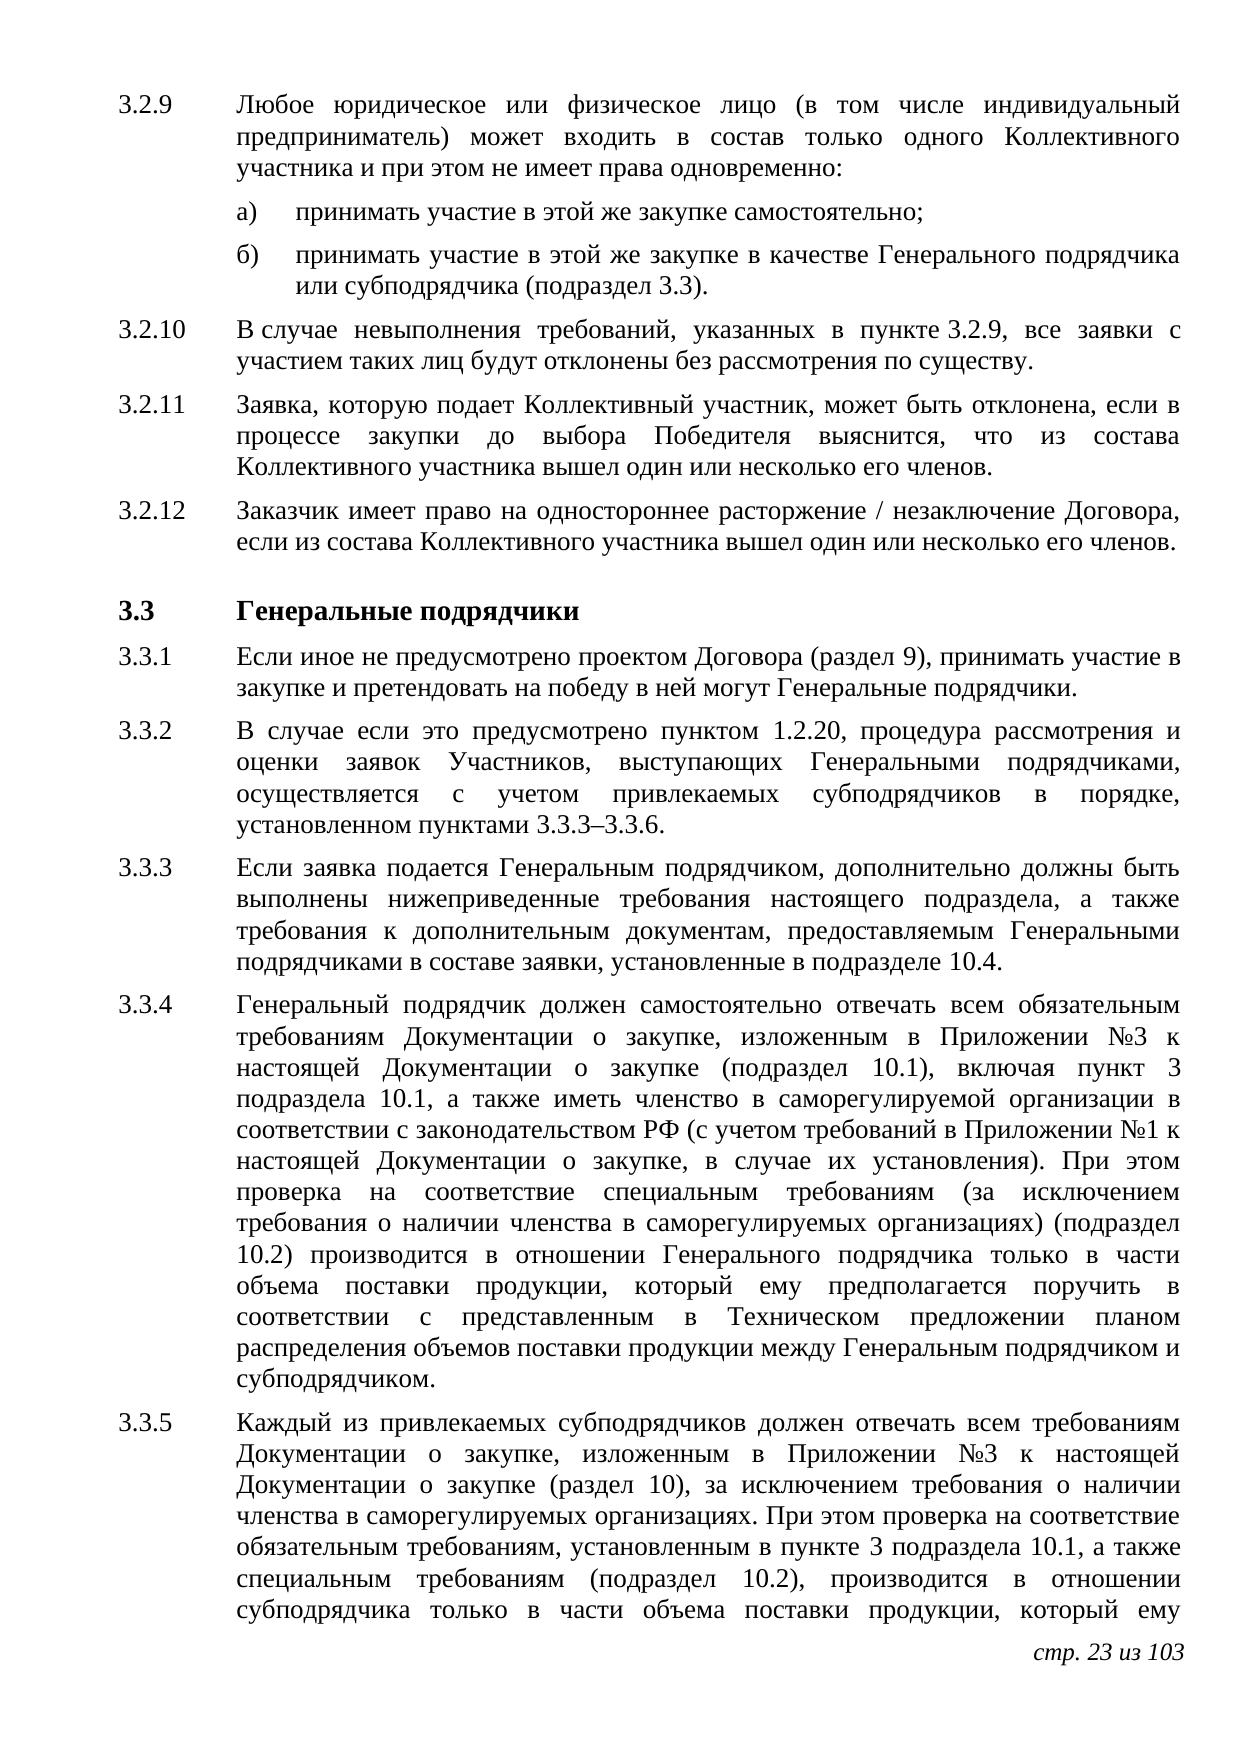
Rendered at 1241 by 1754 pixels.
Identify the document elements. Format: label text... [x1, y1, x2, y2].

text Любое юридическое или физическое лицо (в том числе индивидуальный предприниматель) может входить в состав только одного Коллективного участника и при этом не имеет права одновременно: [118, 89, 1181, 182]
text принимать участие в этой же закупке самостоятельно; [236, 194, 1181, 226]
text Если иное не предусмотрено проектом Договора (раздел 9), принимать участие в закупке и претендовать на победу в ней могут Генеральные подрядчики. [118, 639, 1181, 702]
text принимать участие в этой же закупке в качестве Генерального подрядчика или субподрядчика (подраздел 3.3). [236, 238, 1181, 301]
text В случае невыполнения требований, указанных в пункте 3.2.9, все заявки с участием таких лиц будут отклонены без рассмотрения по существу. [118, 313, 1181, 375]
text Заявка, которую подает Коллективный участник, может быть отклонена, если в процессе закупки до выбора Победителя выяснится, что из состава Коллективного участника вышел один или несколько его членов. [118, 388, 1181, 481]
text В случае если это предусмотрено пунктом 1.2.20, процедура рассмотрения и оценки заявок Участников, выступающих Генеральными подрядчиками, осуществляется с учетом привлекаемых субподрядчиков в порядке, установленном пунктами 3.3.3–3.3.6. [118, 714, 1181, 839]
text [118, 1406, 1181, 1624]
subtitle Генеральные подрядчики [118, 593, 1181, 627]
text Генеральный подрядчик должен самостоятельно отвечать всем обязательным требованиям Документации о закупке, изложенным в Приложении №3 к настоящей Документации о закупке (подраздел 10.1), включая пункт 3 подраздела 10.1, а также иметь членство в саморегулируемой организации в соответствии с законодательством РФ (с учетом требований в Приложении №1 к настоящей Документации о закупке, в случае их установления). При этом проверка на соответствие специальным требованиям (за исключением требования о наличии членства в саморегулируемых организациях) (подраздел 10.2) производится в отношении Генерального подрядчика только в части объема поставки продукции, который ему предполагается поручить в соответствии с представленным в Техническом предложении планом распределения объемов поставки продукции между Генеральным подрядчиком и субподрядчиком. [118, 988, 1181, 1393]
text Заказчик имеет право на одностороннее расторжение / незаключение Договора, если из состава Коллективного участника вышел один или несколько его членов. [118, 494, 1181, 556]
text Если заявка подается Генеральным подрядчиком, дополнительно должны быть выполнены нижеприведенные требования настоящего подраздела, а также требования к дополнительным документам, предоставляемым Генеральными подрядчиками в составе заявки, установленные в подразделе 10.4. [118, 851, 1181, 976]
